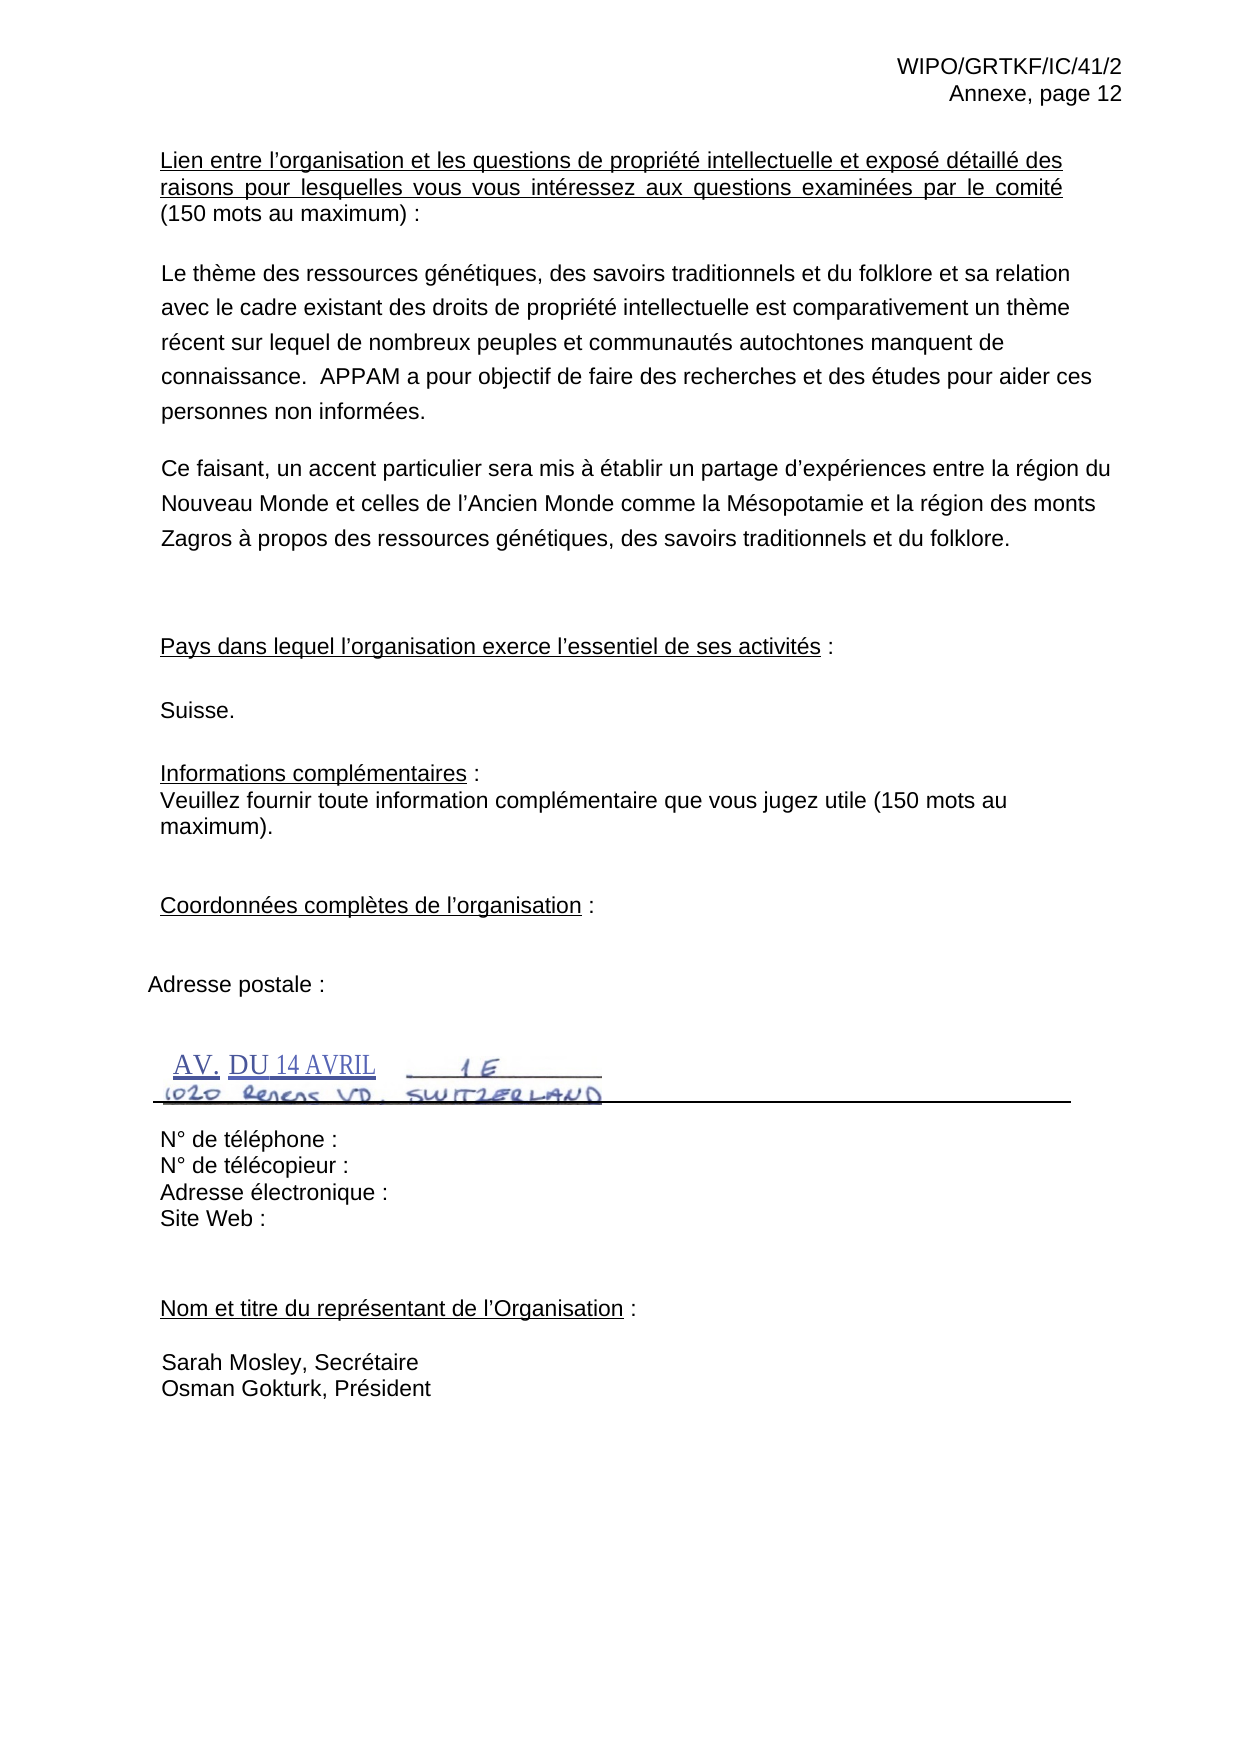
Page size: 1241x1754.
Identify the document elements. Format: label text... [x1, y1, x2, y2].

text Ce faisant, un accent particulier sera mis à établir un partage d’expériences entre la région du Nouveau Monde et celles de l’Ancien Monde comme la Mésopotamie et la région des monts Zagros à propos des ressources génétiques, des savoirs traditionnels et du folklore. [161, 449, 1122, 553]
text Veuillez fournir toute information complémentaire que vous jugez utile (150 mots au maximum). [160, 787, 1007, 839]
text Nom et titre du représentant de l’Organisation : [160, 1295, 1122, 1321]
text Pays dans lequel l’organisation exerce l’essentiel de ses activités : [160, 633, 1122, 660]
text Coordonnées complètes de l’organisation : [160, 892, 1122, 918]
picture [234, 1056, 244, 1073]
text N° de télécopieur : [160, 1152, 636, 1178]
picture [178, 1058, 184, 1066]
text Site Web : [160, 1205, 636, 1231]
text Le thème des ressources génétiques, des savoirs traditionnels et du folklore et sa relation avec le cadre existant des droits de propriété intellectuelle est comparativement un thème récent sur lequel de nombreux peuples et communautés autochtones manquent de connaissance. APPAM a pour objectif de faire des recherches et des études pour aider ces personnes non informées. [161, 253, 1122, 426]
text Suisse. [160, 697, 1122, 723]
picture [255, 1056, 265, 1073]
text Lien entre l’organisation et les questions de propriété intellectuelle et exposé détaillé des raisons pour lesquelles vous vous intéressez aux questions examinées par le comité (150 mots au maximum) : [160, 147, 1064, 227]
text N° de téléphone : [160, 1024, 1122, 1152]
text Informations complémentaires : [160, 760, 1122, 787]
text Sarah Mosley, Secrétaire Osman Gokturk, Président [161, 1348, 492, 1401]
picture [163, 1056, 602, 1101]
picture [343, 1056, 349, 1064]
text Adresse postale : [148, 971, 1122, 997]
text Adresse électronique : [160, 1178, 636, 1205]
picture [197, 1056, 208, 1070]
